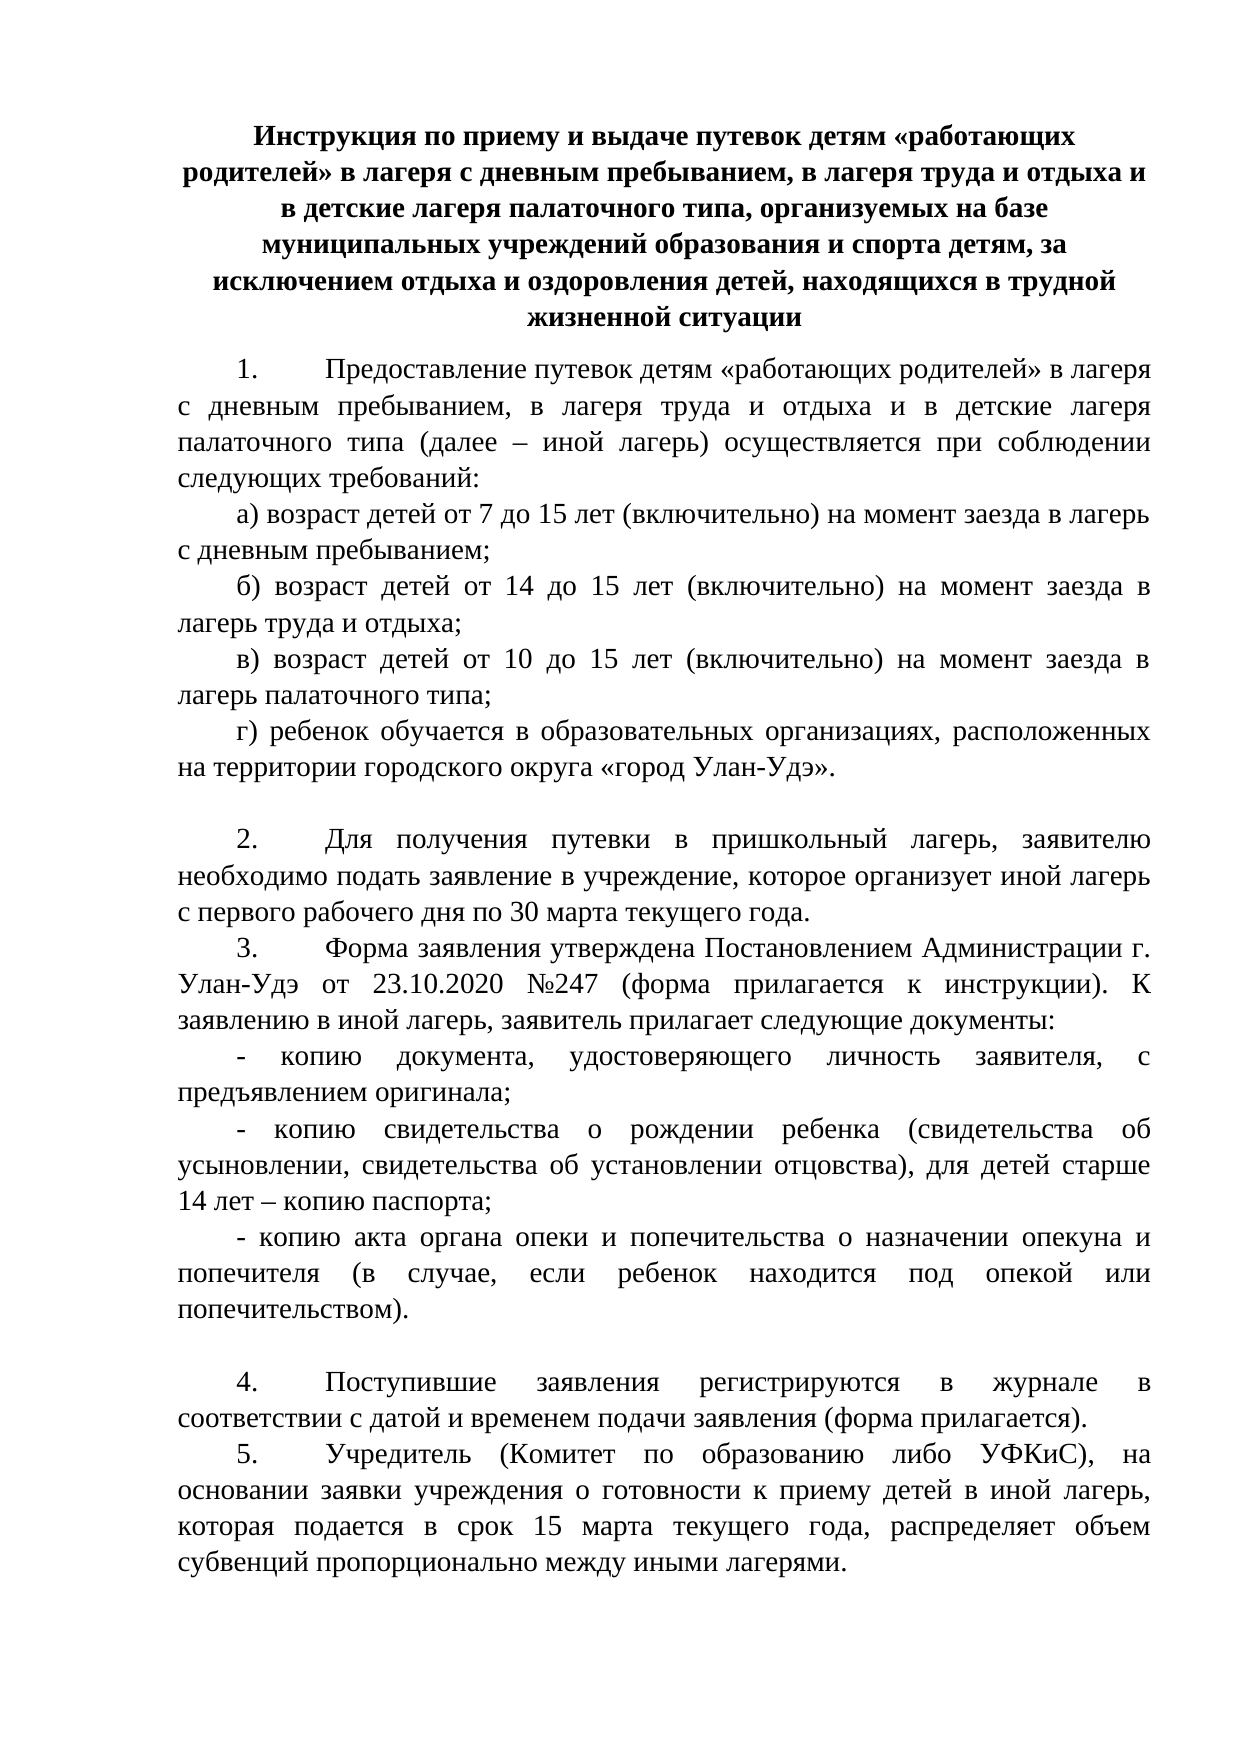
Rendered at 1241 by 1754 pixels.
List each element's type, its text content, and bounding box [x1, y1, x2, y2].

list в) возраст детей от 10 до 15 лет (включительно) на момент заезда в лагерь палаточного типа; [177, 641, 1152, 711]
list а) возраст детей от 7 до 15 лет (включительно) на момент заезда в лагерь с дневным пребыванием; [177, 496, 1152, 566]
list б) возраст детей от 14 до 15 лет (включительно) на момент заезда в лагерь труда и отдыха; [177, 568, 1152, 638]
list - копию документа, удостоверяющего личность заявителя, с предъявлением оригинала; [177, 1038, 1152, 1108]
list г) ребенок обучается в образовательных организациях, расположенных на территории городского округа «город Улан-Удэ». [177, 713, 1152, 783]
list - копию свидетельства о рождении ребенка (свидетельства об усыновлении, свидетельства об установлении отцовства), для детей старше 14 лет – копию паспорта; [177, 1111, 1152, 1217]
text Инструкция по приему и выдаче путевок детям «работающих родителей» в лагеря с дневным пребыванием, в лагеря труда и отдыха и в детские лагеря палаточного типа, организуемых на базе муниципальных учреждений образования и спорта детям, за исключением отдыха и оздоровления детей, находящихся в трудной жизненной ситуации [177, 118, 1152, 332]
list Для получения путевки в пришкольный лагерь, заявителю необходимо подать заявление в учреждение, которое организует иной лагерь с первого рабочего дня по 30 марта текущего года. [177, 822, 1152, 927]
list Форма заявления утверждена Постановлением Администрации г. Улан-Удэ от 23.10.2020 №247 (форма прилагается к инструкции). К заявлению в иной лагерь, заявитель прилагает следующие документы: [177, 930, 1152, 1036]
list Учредитель (Комитет по образованию либо УФКиС), на основании заявки учреждения о готовности к приему детей в иной лагерь, которая подается в срок 15 марта текущего года, распределяет объем субвенций пропорционально между иными лагерями. [177, 1436, 1152, 1578]
list Предоставление путевок детям «работающих родителей» в лагеря с дневным пребыванием, в лагеря труда и отдыха и в детские лагеря палаточного типа (далее – иной лагерь) осуществляется при соблюдении следующих требований: [177, 352, 1152, 494]
list Поступившие заявления регистрируются в журнале в соответствии с датой и временем подачи заявления (форма прилагается). [177, 1364, 1152, 1433]
list - копию акта органа опеки и попечительства о назначении опекуна и попечителя (в случае, если ребенок находится под опекой или попечительством). [177, 1219, 1152, 1325]
